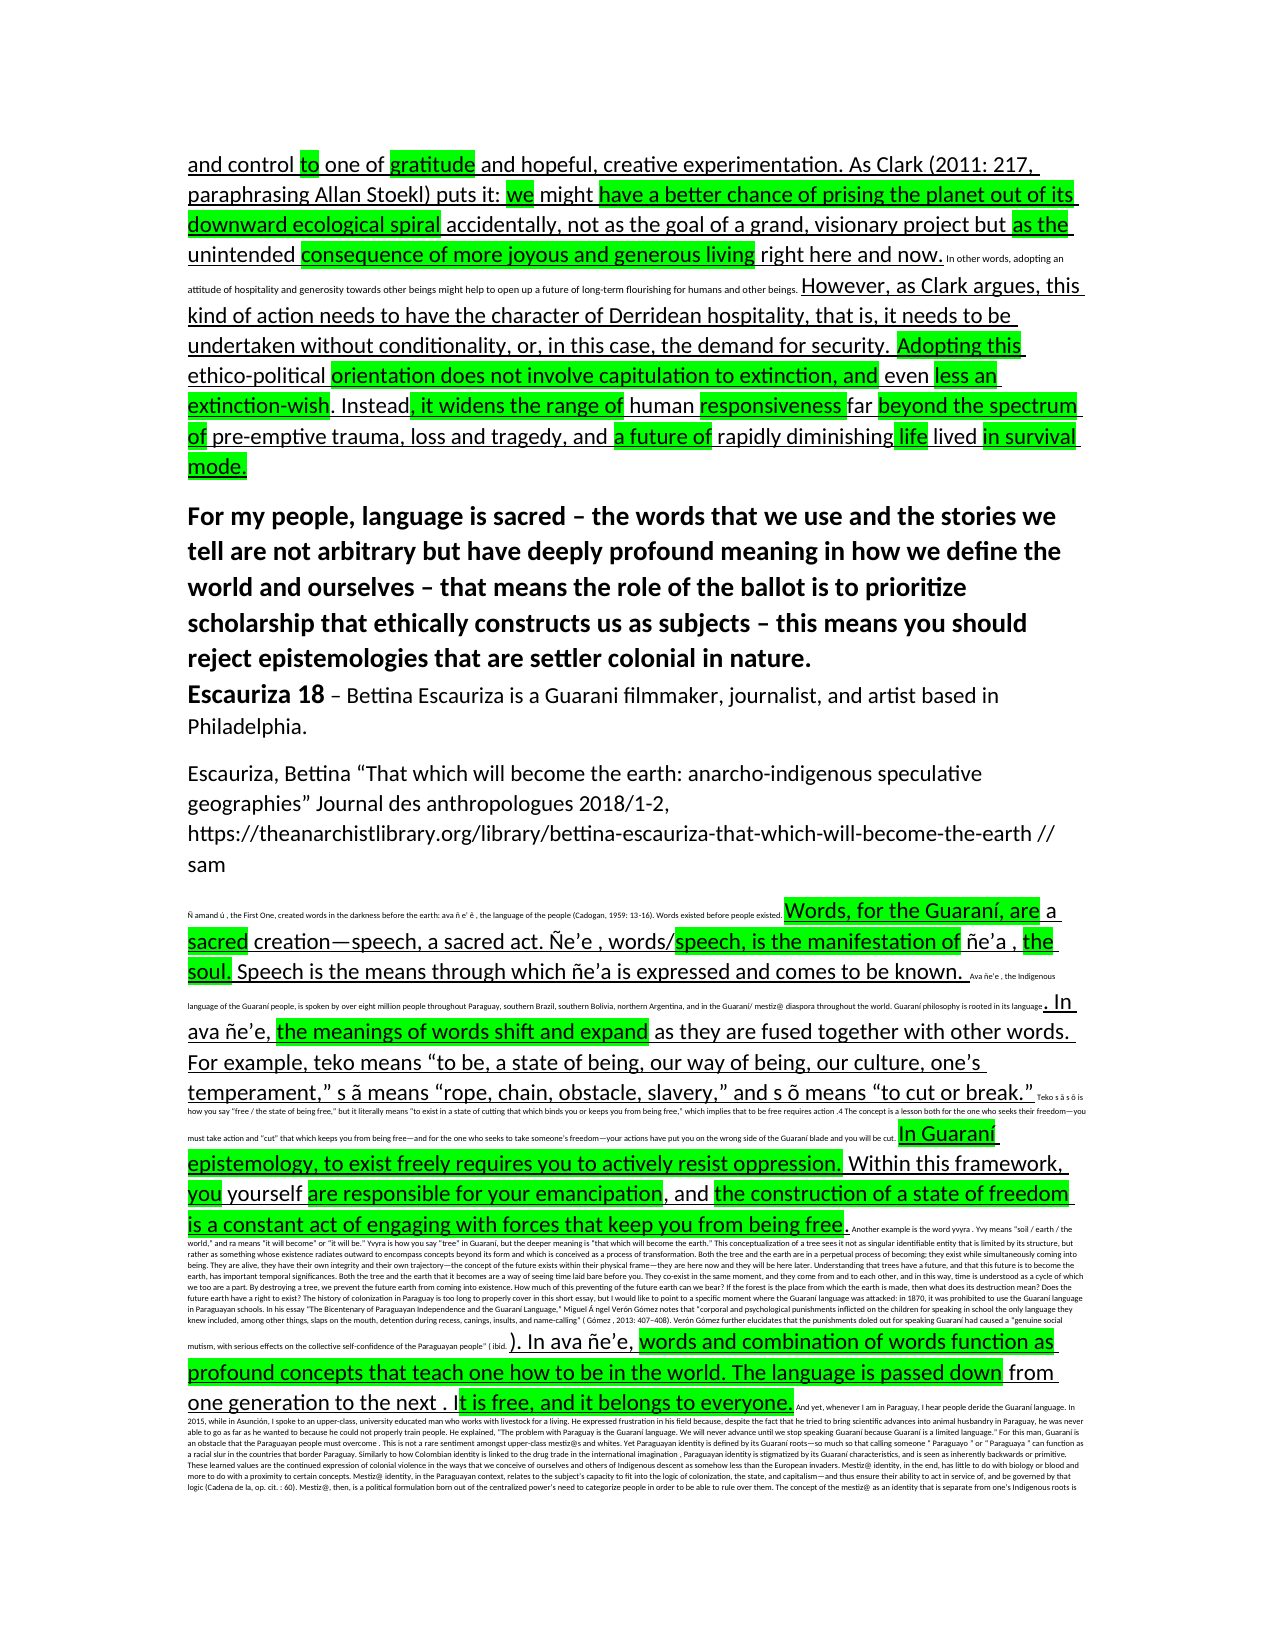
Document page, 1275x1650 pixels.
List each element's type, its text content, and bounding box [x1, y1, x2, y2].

text Escauriza 18 – Bettina Escauriza is a Guarani filmmaker, journalist, and artist based in Philadelphia. [187, 677, 1087, 740]
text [187, 150, 1087, 480]
text Escauriza, Bettina “That which will become the earth: anarcho-indigenous speculative geographies” Journal des anthropologues 2018/1-2, https://theanarchistlibrary.org/library/bettina-escauriza-that-which-will-become-the-earth // sam [187, 759, 1087, 878]
subtitle For my people, language is sacred – the words that we use and the stories we tell are not arbitrary but have deeply profound meaning in how we define the world and ourselves – that means the role of the ballot is to prioritize scholarship that ethically constructs us as subjects – this means you should reject epistemologies that are settler colonial in nature. [187, 499, 1087, 674]
